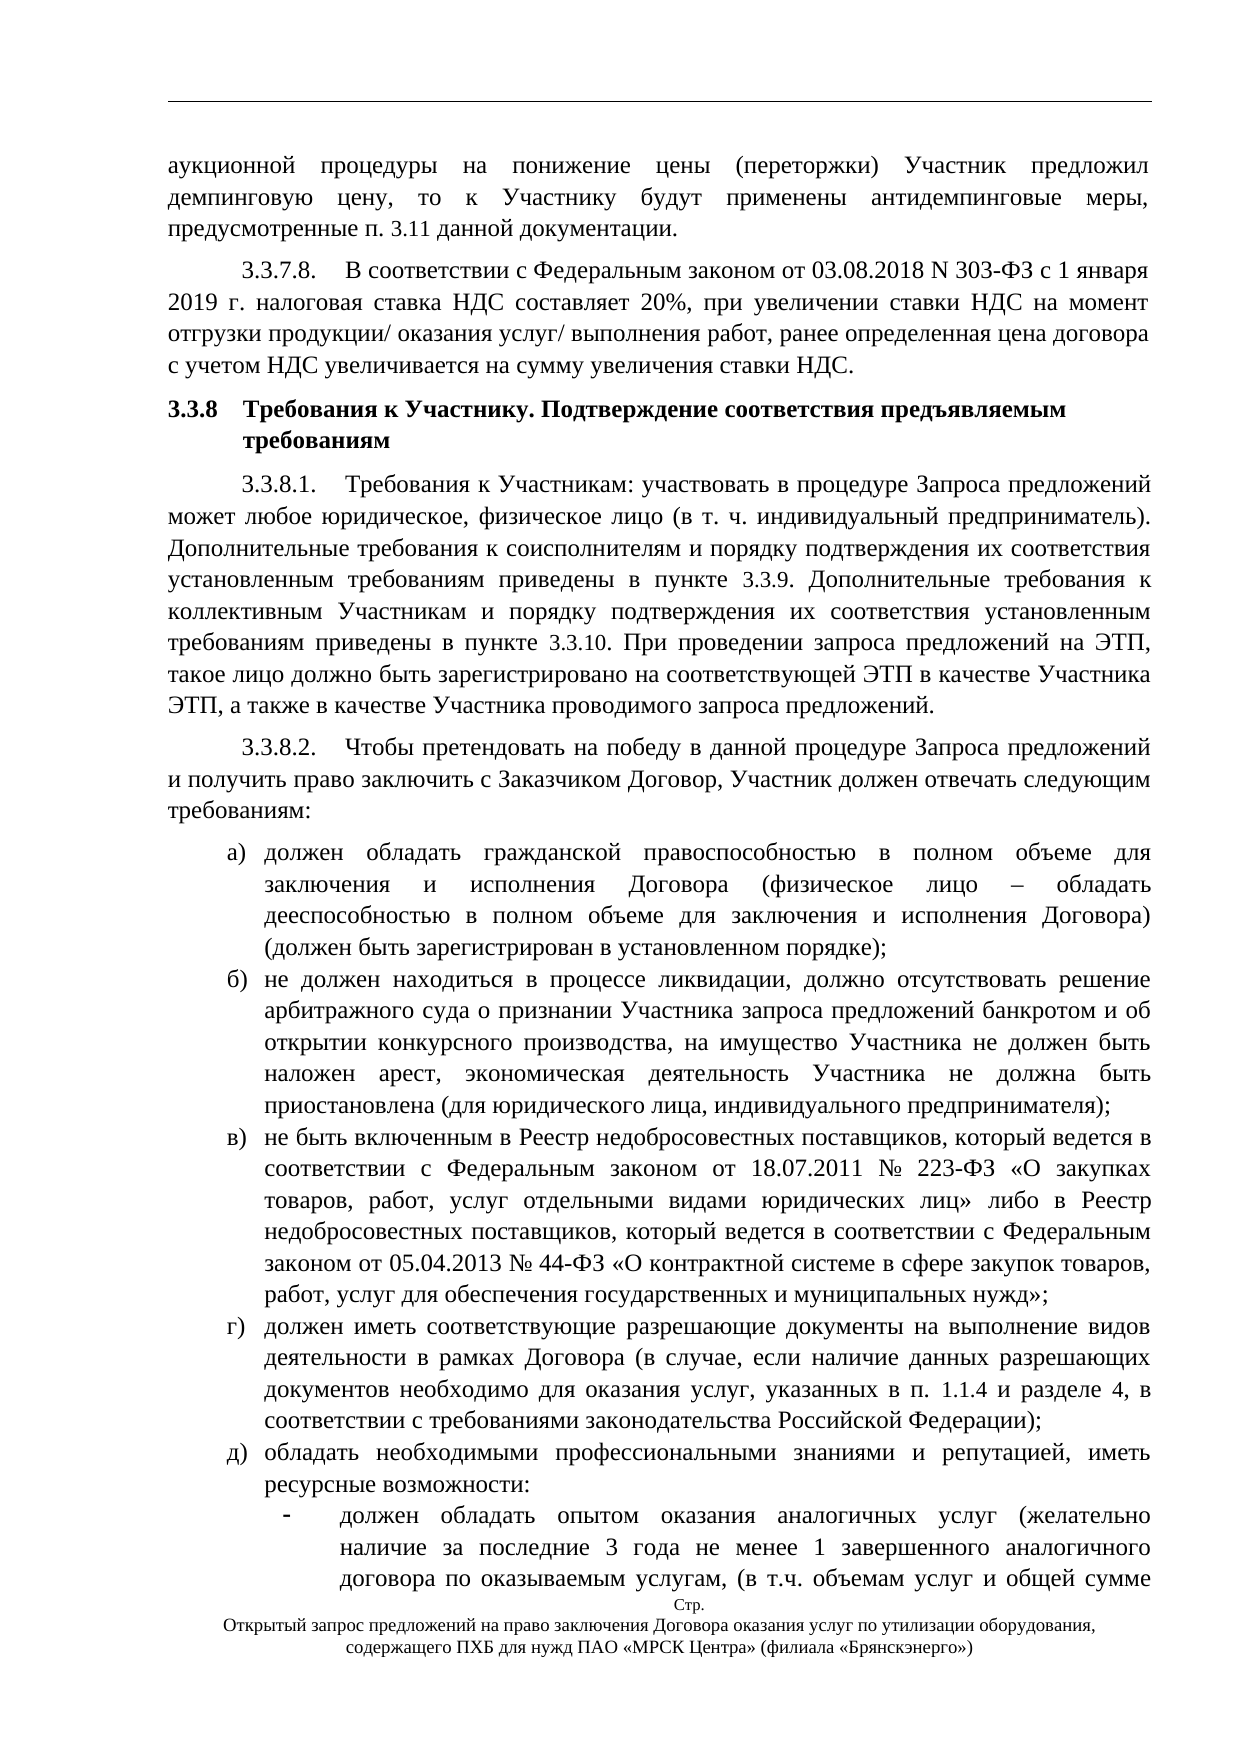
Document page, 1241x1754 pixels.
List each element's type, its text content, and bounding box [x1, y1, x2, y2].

list не быть включенным в Реестр недобросовестных поставщиков, который ведется в соответствии с Федеральным законом от 18.07.2011 № 223-ФЗ «О закупках товаров, работ, услуг отдельными видами юридических лиц» либо в Реестр недобросовестных поставщиков, который ведется в соответствии с Федеральным законом от 05.04.2013 № 44-ФЗ «О контрактной системе в сфере закупок товаров, работ, услуг для обеспечения государственных и муниципальных нужд»; [227, 1122, 1152, 1308]
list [282, 1500, 1152, 1592]
list должен обладать гражданской правоспособностью в полном объеме для заключения и исполнения Договора (физическое лицо – обладать дееспособностью в полном объеме для заключения и исполнения Договора) (должен быть зарегистрирован в установленном порядке); [227, 837, 1152, 961]
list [168, 150, 1150, 242]
list должен иметь соответствующие разрешающие документы на выполнение видов деятельности в рамках Договора (в случае, если наличие данных разрешающих документов необходимо для оказания услуг, указанных в п. 1.1.4 и разделе 4, в соответствии с требованиями законодательства Российской Федерации); [227, 1311, 1152, 1434]
list Чтобы претендовать на победу в данной процедуре Запроса предложений и получить право заключить с Заказчиком Договор, Участник должен отвечать следующим требованиям: [168, 732, 1152, 824]
list Требования к Участникам: участвовать в процедуре Запроса предложений может любое юридическое, физическое лицо (в т. ч. индивидуальный предприниматель). Дополнительные требования к соисполнителям и порядку подтверждения их соответствия установленным требованиям приведены в пункте 3.3.9. Дополнительные требования к коллективным Участникам и порядку подтверждения их соответствия установленным требованиям приведены в пункте 3.3.10. При проведении запроса предложений на ЭТП, такое лицо должно быть зарегистрировано на соответствующей ЭТП в качестве Участника ЭТП, а также в качестве Участника проводимого запроса предложений. [168, 469, 1152, 719]
list не должен находиться в процессе ликвидации, должно отсутствовать решение арбитражного суда о признании Участника запроса предложений банкротом и об открытии конкурсного производства, на имущество Участника не должен быть наложен арест, экономическая деятельность Участника не должна быть приостановлена (для юридического лица, индивидуального предпринимателя); [227, 964, 1152, 1119]
list В соответствии с Федеральным законом от 03.08.2018 N 303-ФЗ с 1 января 2019 г. налоговая ставка НДС составляет 20%, при увеличении ставки НДС на момент отгрузки продукции/ оказания услуг/ выполнения работ, ранее определенная цена договора с учетом НДС увеличивается на сумму увеличения ставки НДС. [168, 255, 1150, 378]
list обладать необходимыми профессиональными знаниями и репутацией, иметь ресурсные возможности: [227, 1437, 1152, 1497]
subtitle Требования к Участнику. Подтверждение соответствия предъявляемым требованиям [168, 394, 1152, 454]
